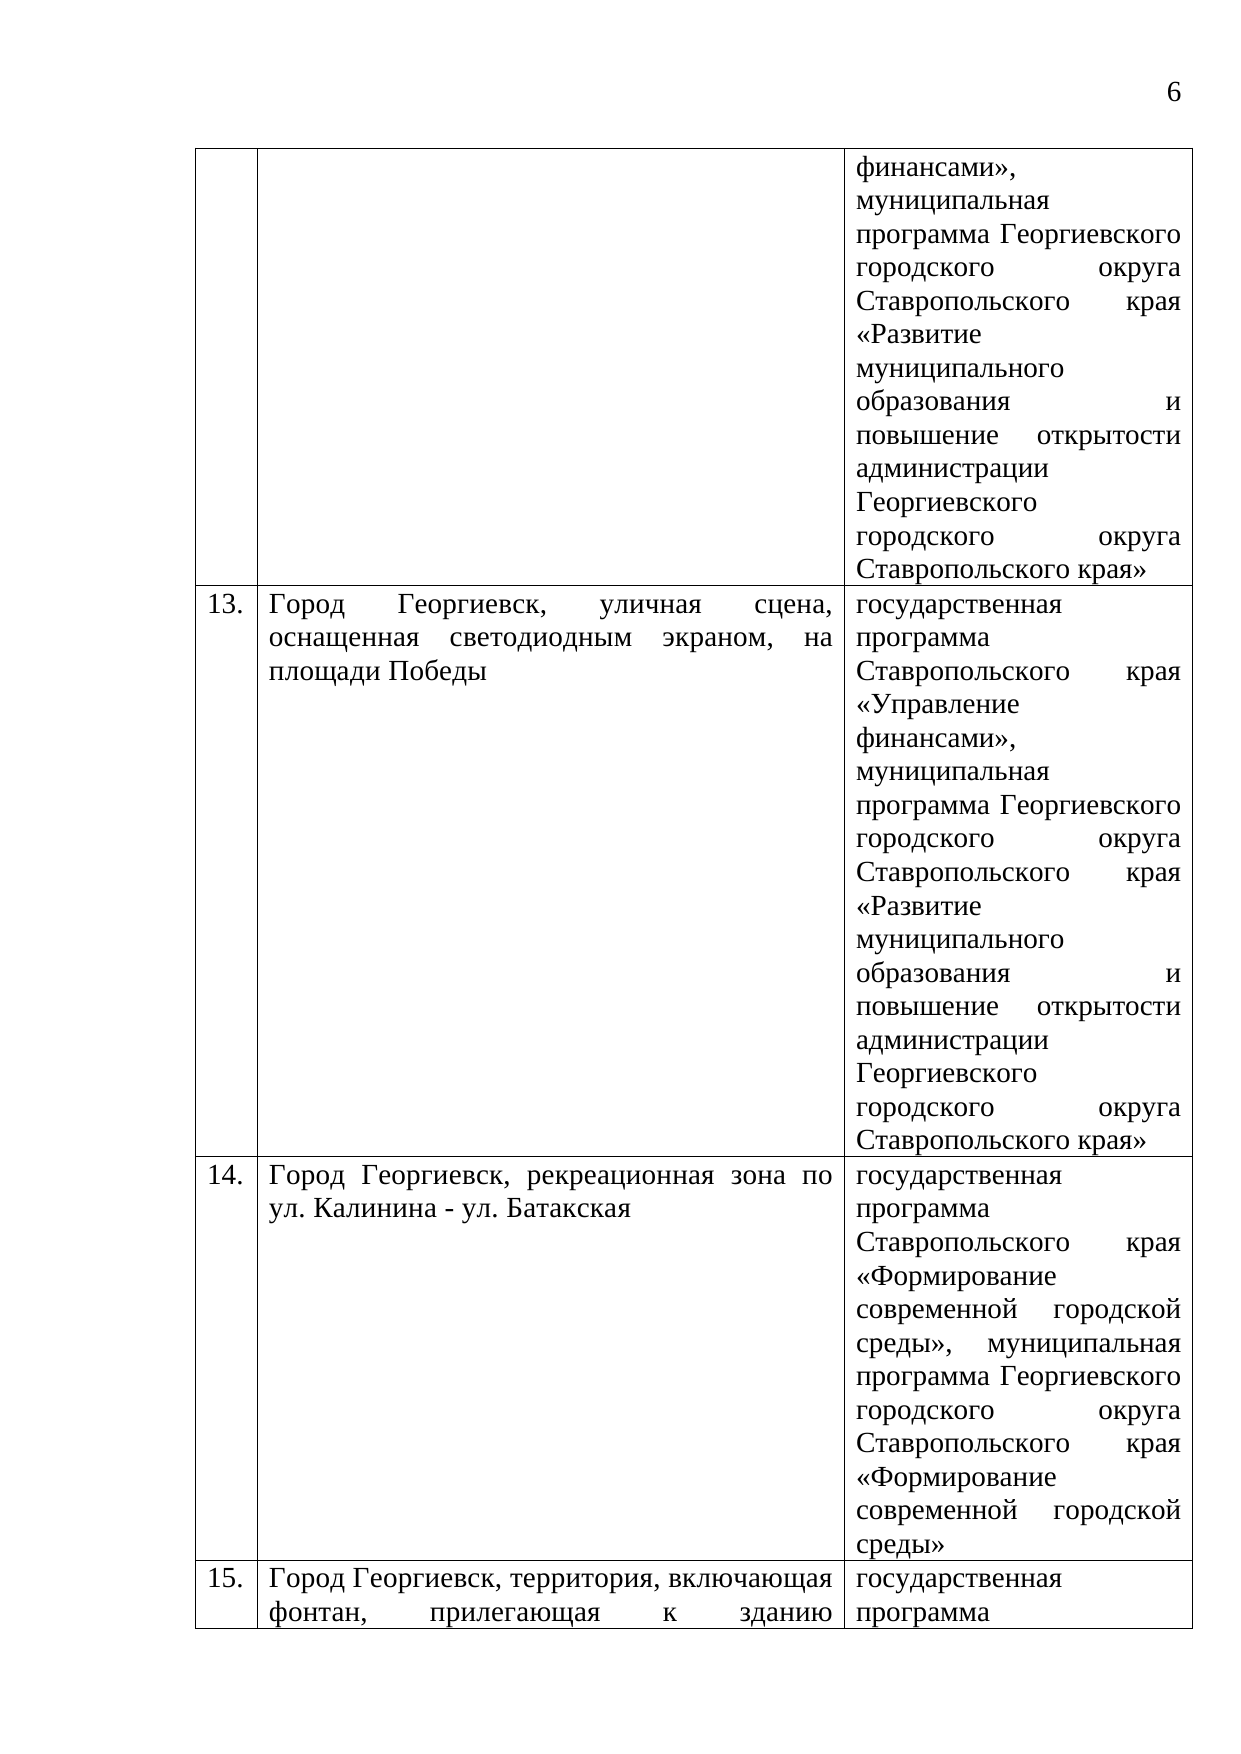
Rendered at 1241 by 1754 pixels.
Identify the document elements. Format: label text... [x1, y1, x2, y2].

table_cell [196, 149, 257, 585]
table_cell [196, 1561, 257, 1628]
table_cell [196, 1157, 257, 1559]
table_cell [845, 1561, 1192, 1628]
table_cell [258, 1561, 844, 1628]
table_cell государственная программа Ставропольского края «Формирование современной городской среды», муниципальная программа Георгиевского городского округа Ставропольского края «Формирование современной городской среды» [845, 1157, 1192, 1559]
table_cell [196, 586, 257, 1156]
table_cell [258, 149, 844, 585]
table_cell Город Георгиевск, уличная сцена, оснащенная светодиодным экраном, на площади Победы [258, 586, 844, 1156]
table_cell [845, 149, 1192, 585]
table_cell Город Георгиевск, рекреационная зона по ул. Калинина - ул. Батакская [258, 1157, 844, 1559]
